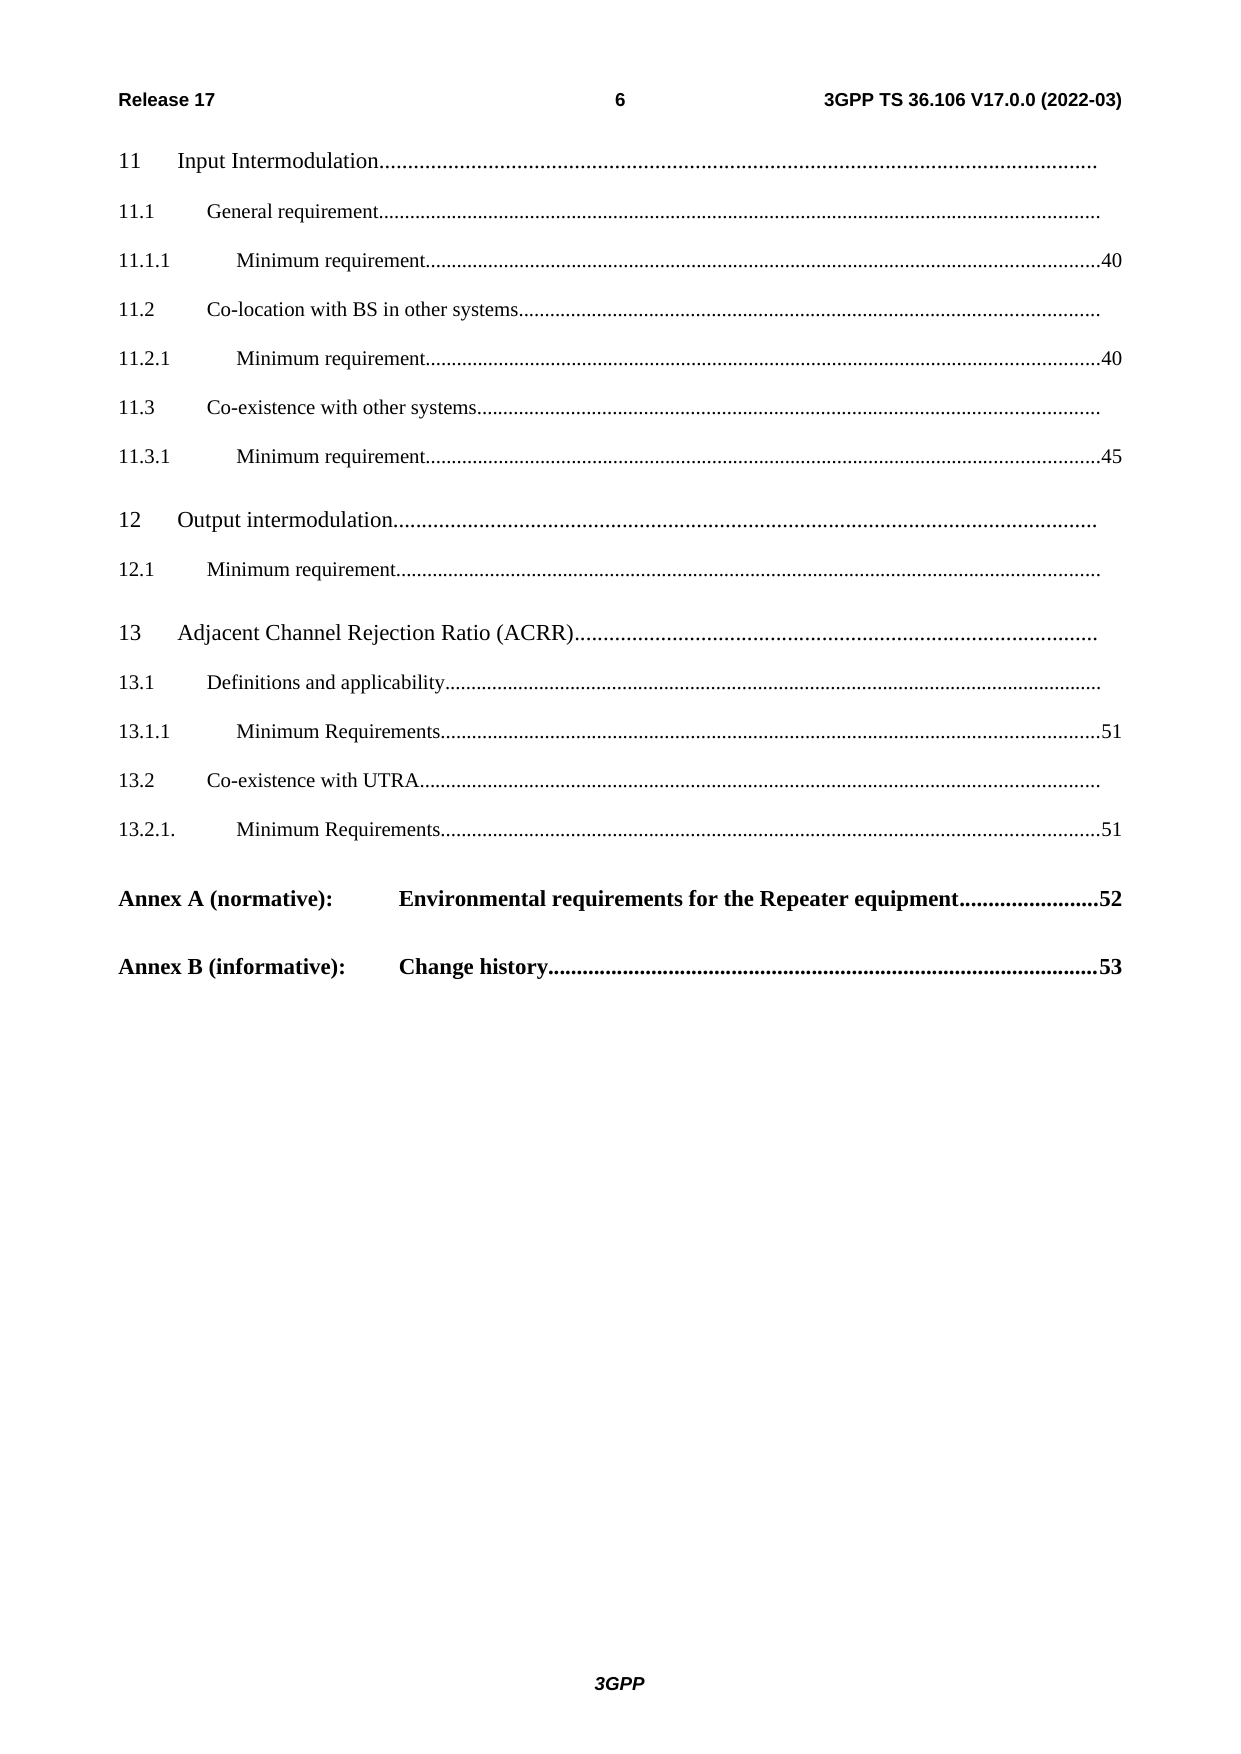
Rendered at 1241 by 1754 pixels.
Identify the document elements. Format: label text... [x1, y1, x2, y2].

text 11.1.1 Minimum requirement 40 [118, 248, 1122, 272]
text 13.2.1. Minimum Requirements 51 [118, 817, 1122, 841]
text 12 Output intermodulation 49 [118, 506, 1078, 532]
text 11.3 Co-existence with other systems 45 [118, 395, 1078, 419]
text 11.3.1 Minimum requirement 45 [118, 444, 1122, 468]
text 11.2.1 Minimum requirement 40 [118, 346, 1122, 370]
text Annex A (normative): Environmental requirements for the Repeater equipment 52 [118, 885, 1122, 911]
text 13.1.1 Minimum Requirements 51 [118, 719, 1122, 743]
text 12.1 Minimum requirement 49 [118, 557, 1078, 581]
text 13 Adjacent Channel Rejection Ratio (ACRR) 51 [118, 619, 1078, 645]
text 13.1 Definitions and applicability 51 [118, 670, 1078, 694]
text 11.1 General requirement 40 [118, 199, 1078, 223]
text 11.2 Co-location with BS in other systems 40 [118, 297, 1078, 321]
text Annex B (informative): Change history 53 [118, 953, 1122, 979]
text 11 Input Intermodulation 40 [118, 147, 1078, 174]
text 13.2 Co-existence with UTRA 51 [118, 768, 1078, 792]
